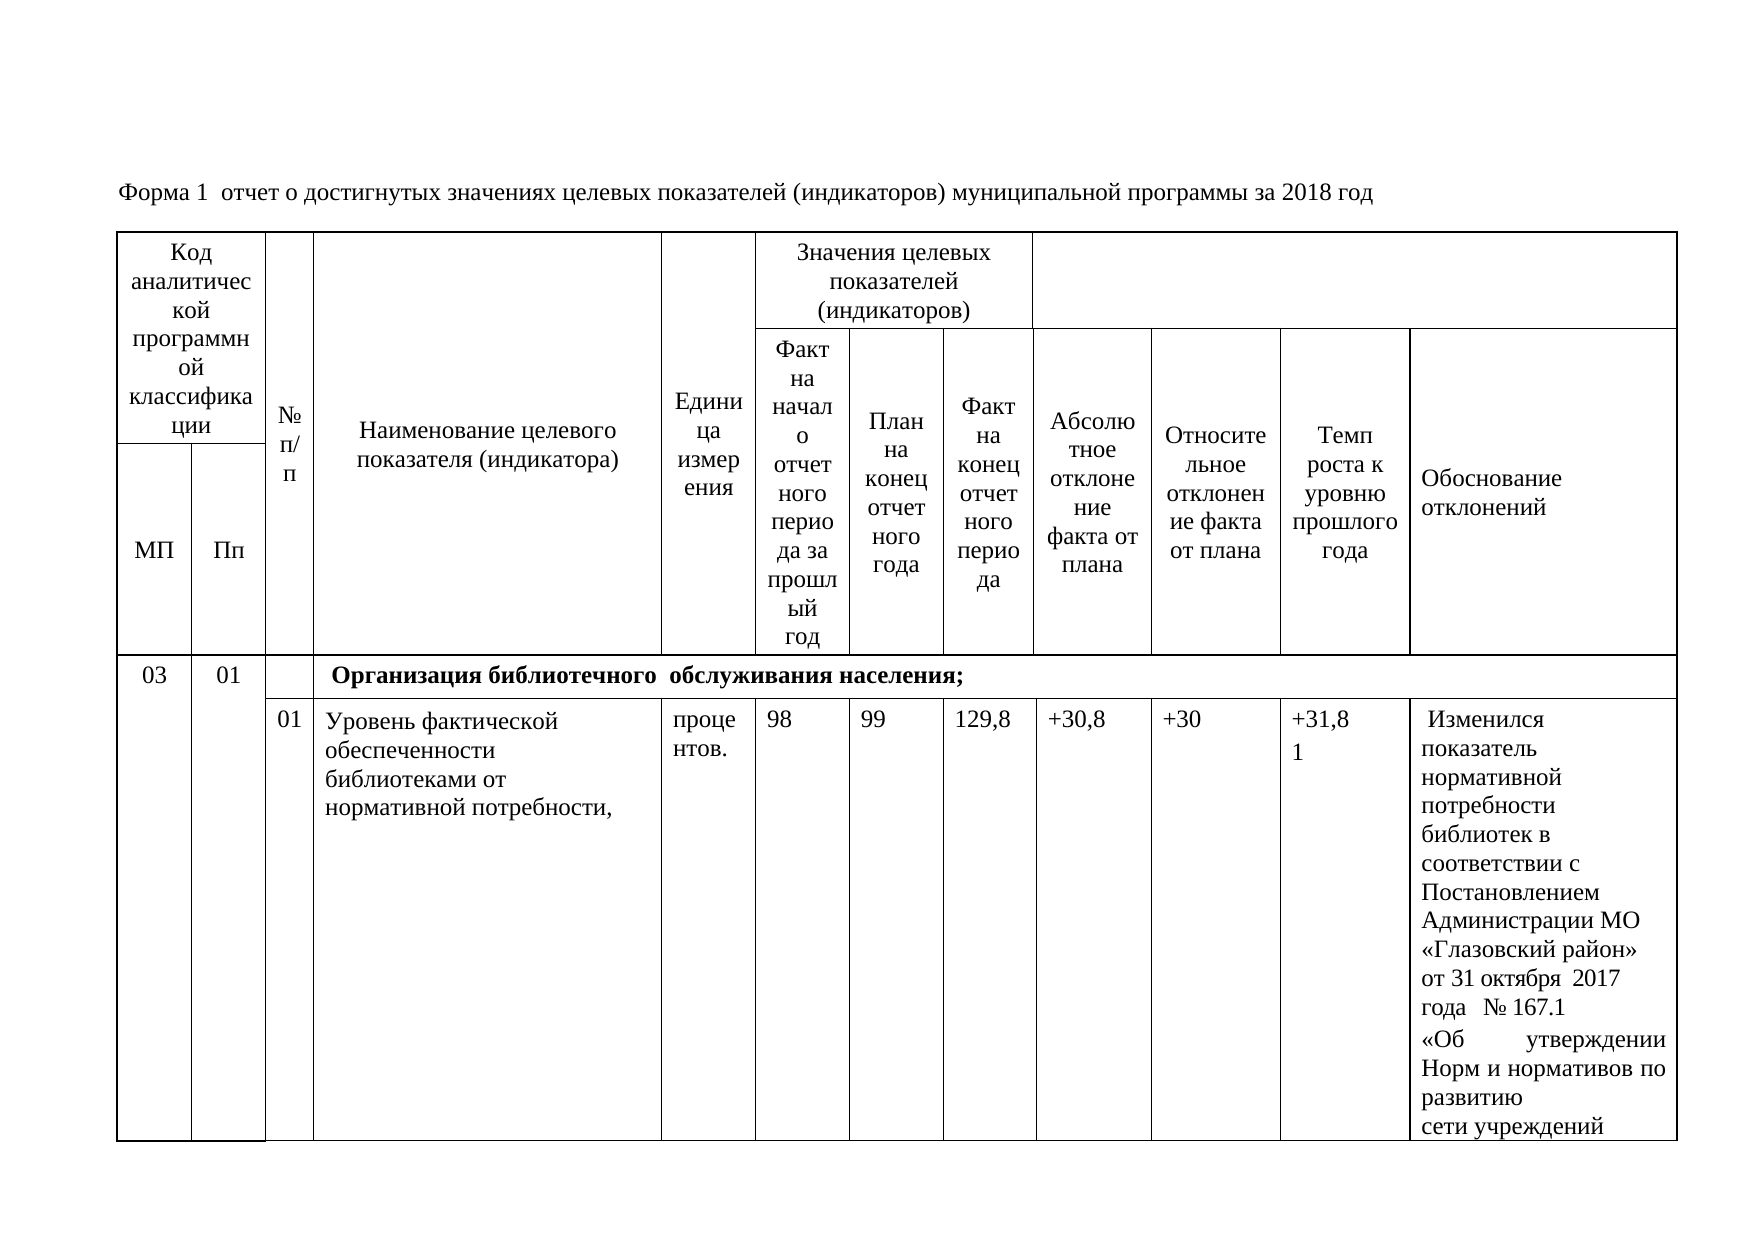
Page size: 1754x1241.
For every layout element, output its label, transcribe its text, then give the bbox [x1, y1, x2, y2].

table_cell +31,8 1 [1281, 699, 1409, 1139]
table_cell 01 [266, 699, 313, 1139]
table_cell Обоснование отклонений [1411, 329, 1676, 654]
table_cell процентов. [662, 699, 755, 1139]
table_header [1033, 233, 1676, 328]
table_cell 03 [118, 656, 191, 1139]
table_header Наименование целевого показателя (индикатора) [314, 233, 661, 654]
table_cell Организация библиотечного обслуживания населения; [314, 656, 1676, 698]
table_header № п/п [266, 233, 313, 654]
table_cell Пп [192, 444, 265, 654]
table_cell Факт на конец отчетного периода [944, 329, 1033, 654]
table_cell [266, 656, 313, 698]
table_cell Факт на начало отчетного периода за прошлый год [756, 329, 849, 654]
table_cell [1411, 699, 1676, 1139]
table_cell МП [118, 444, 191, 654]
table_cell План на конец отчетного года [850, 329, 943, 654]
table_cell +30 [1152, 699, 1280, 1139]
table_cell 99 [850, 699, 943, 1139]
table_cell 129,8 [944, 699, 1036, 1139]
table_cell +30,8 [1037, 699, 1151, 1139]
table_header Значения целевых показателей (индикаторов) [756, 233, 1032, 328]
table_header Код аналитической программной классификации [118, 233, 265, 443]
table_cell 01 [192, 656, 265, 1139]
table_cell Темп роста к уровню прошлого года [1281, 329, 1409, 654]
table_header Единица измерения [662, 233, 755, 654]
text Форма 1 отчет о достигнутых значениях целевых показателей (индикаторов) муниципальной программы за 2018 год [118, 177, 1636, 206]
table_cell Относительное отклонение факта от плана [1152, 329, 1280, 654]
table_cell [314, 699, 661, 1139]
table_cell Абсолютное отклонение факта от плана [1034, 329, 1151, 654]
table_cell 98 [756, 699, 849, 1139]
